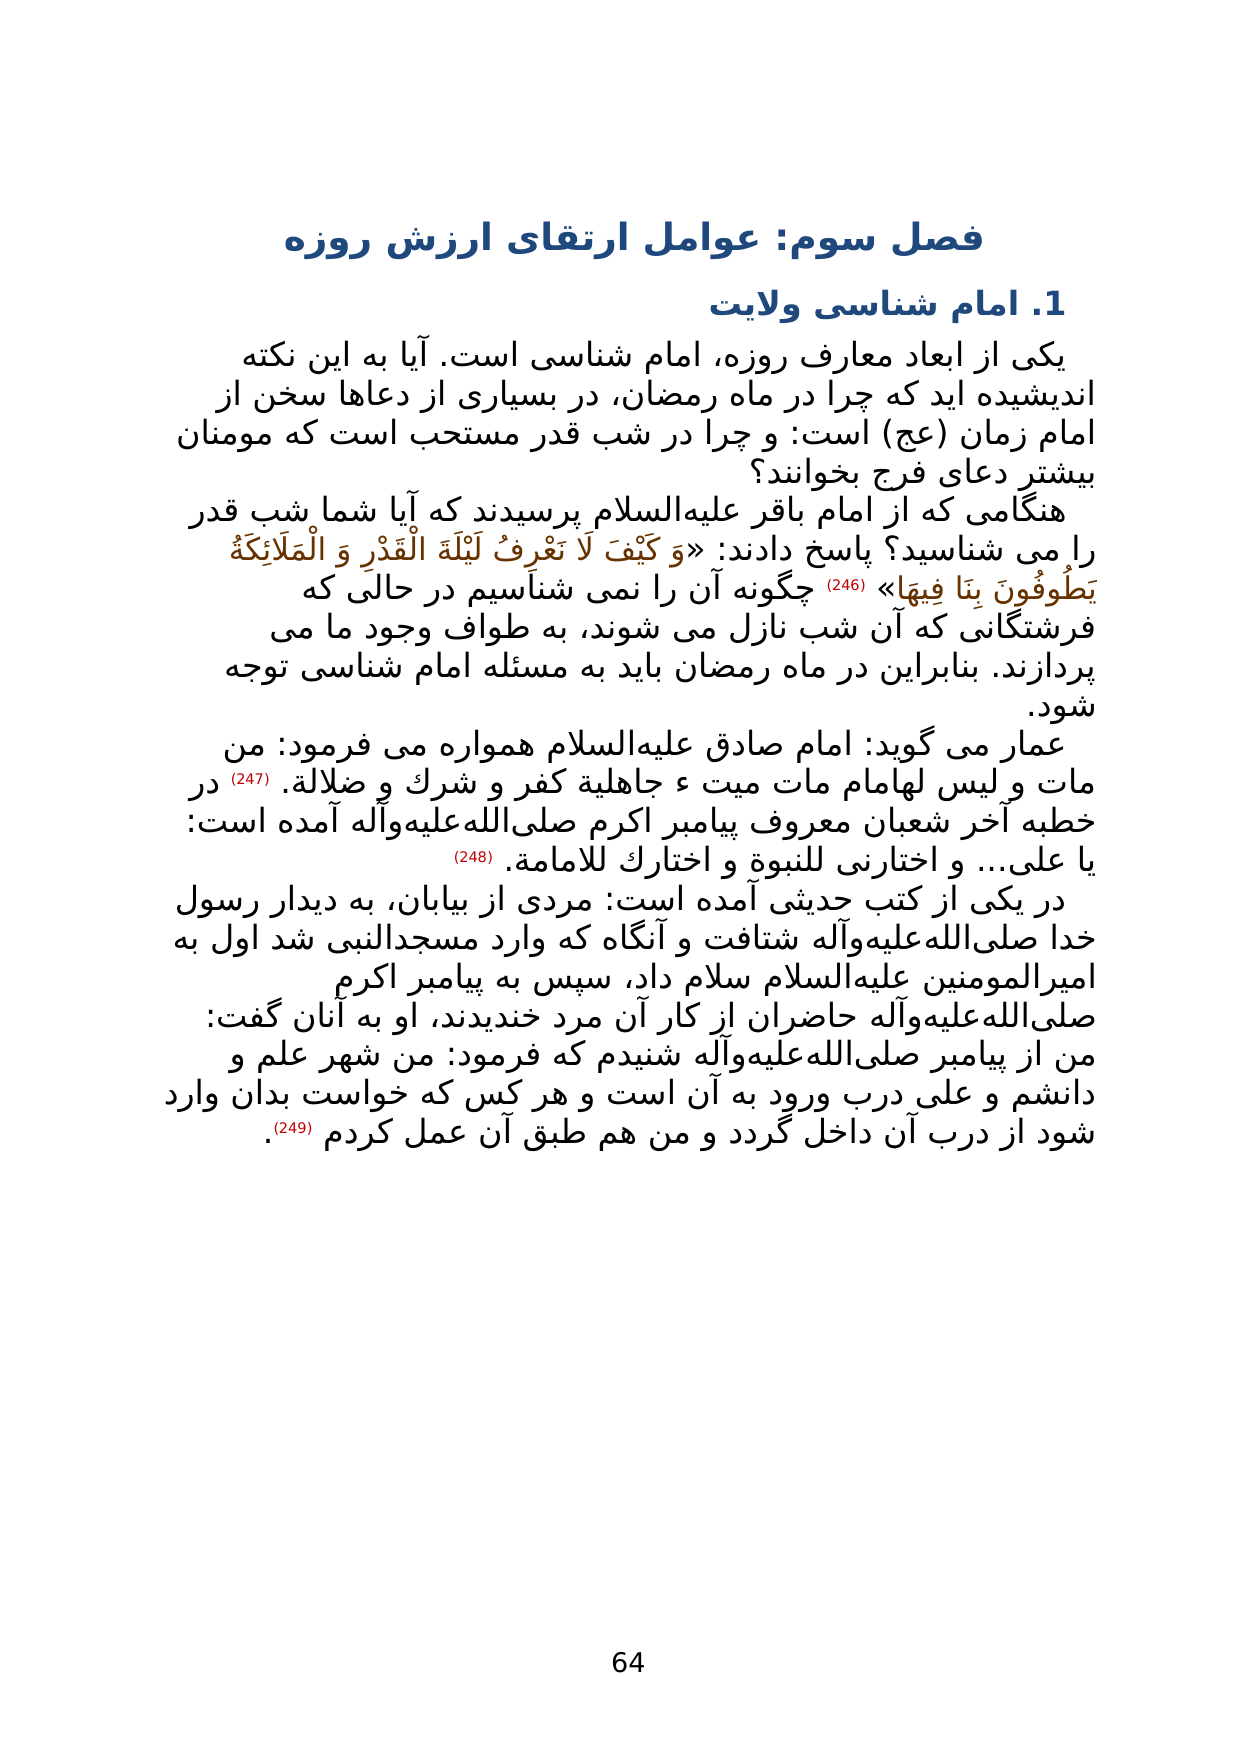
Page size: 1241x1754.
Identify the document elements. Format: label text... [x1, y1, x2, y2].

text یكى از ابعاد معارف روزه، امام شناسى است. آیا به این نكته اندیشیده اید كه چرا در ماه رمضان، در بسیارى از دعاها سخن از امام زمان (عج) است: و چرا در شب قدر مستحب است كه مومنان بیشتر دعاى فرج بخوانند؟ [159, 336, 1097, 491]
text هنگامى كه از امام باقر عليه‌السلام پرسیدند كه آیا شما شب قدر را مى شناسید؟ پاسخ دادند: «وَ كَيْفَ لَا نَعْرِفُ لَيْلَةَ الْقَدْرِ وَ الْمَلَائِكَةُ يَطُوفُونَ بِنَا فِيهَا» (246) چگونه آن را نمى شناسیم در حالى كه فرشتگانى كه آن شب نازل مى شوند، به طواف وجود ما مى پردازند. بنابراین در ماه رمضان باید به مسئله امام شناسى توجه شود. [159, 491, 1097, 724]
subtitle 1. امام شناسى ولایت [159, 284, 1097, 323]
subtitle فصل سوم: عوامل ارتقاى ارزش روزه [159, 216, 1097, 259]
text در یكى از كتب حدیثى آمده است: مردى از بیابان، به دیدار رسول خدا صلى‌الله‌عليه‌وآله شتافت و آنگاه كه وارد مسجدالنبى شد اول به امیرالمومنین عليه‌السلام سلام داد، سپس به پیامبر اكرم صلى‌الله‌عليه‌وآله حاضران از كار آن مرد خندیدند، او به آنان گفت: من از پیامبر صلى‌الله‌عليه‌وآله شنیدم كه فرمود: من شهر علم و دانشم و على درب ورود به آن است و هر كس كه خواست بدان وارد شود از درب آن داخل گردد و من هم طبق آن عمل كردم (249). [159, 879, 1097, 1151]
text عمار مى گوید: امام صادق عليه‌السلام همواره مى فرمود: من مات و لیس لهامام مات میت ء جاهلیة كفر و شرك و ضلالة. (247) در خطبه آخر شعبان معروف پیامبر اكرم صلى‌الله‌عليه‌وآله آمده است: یا على... و اختارنى للنبوة و اختارك للامامة. (248) [159, 724, 1097, 879]
